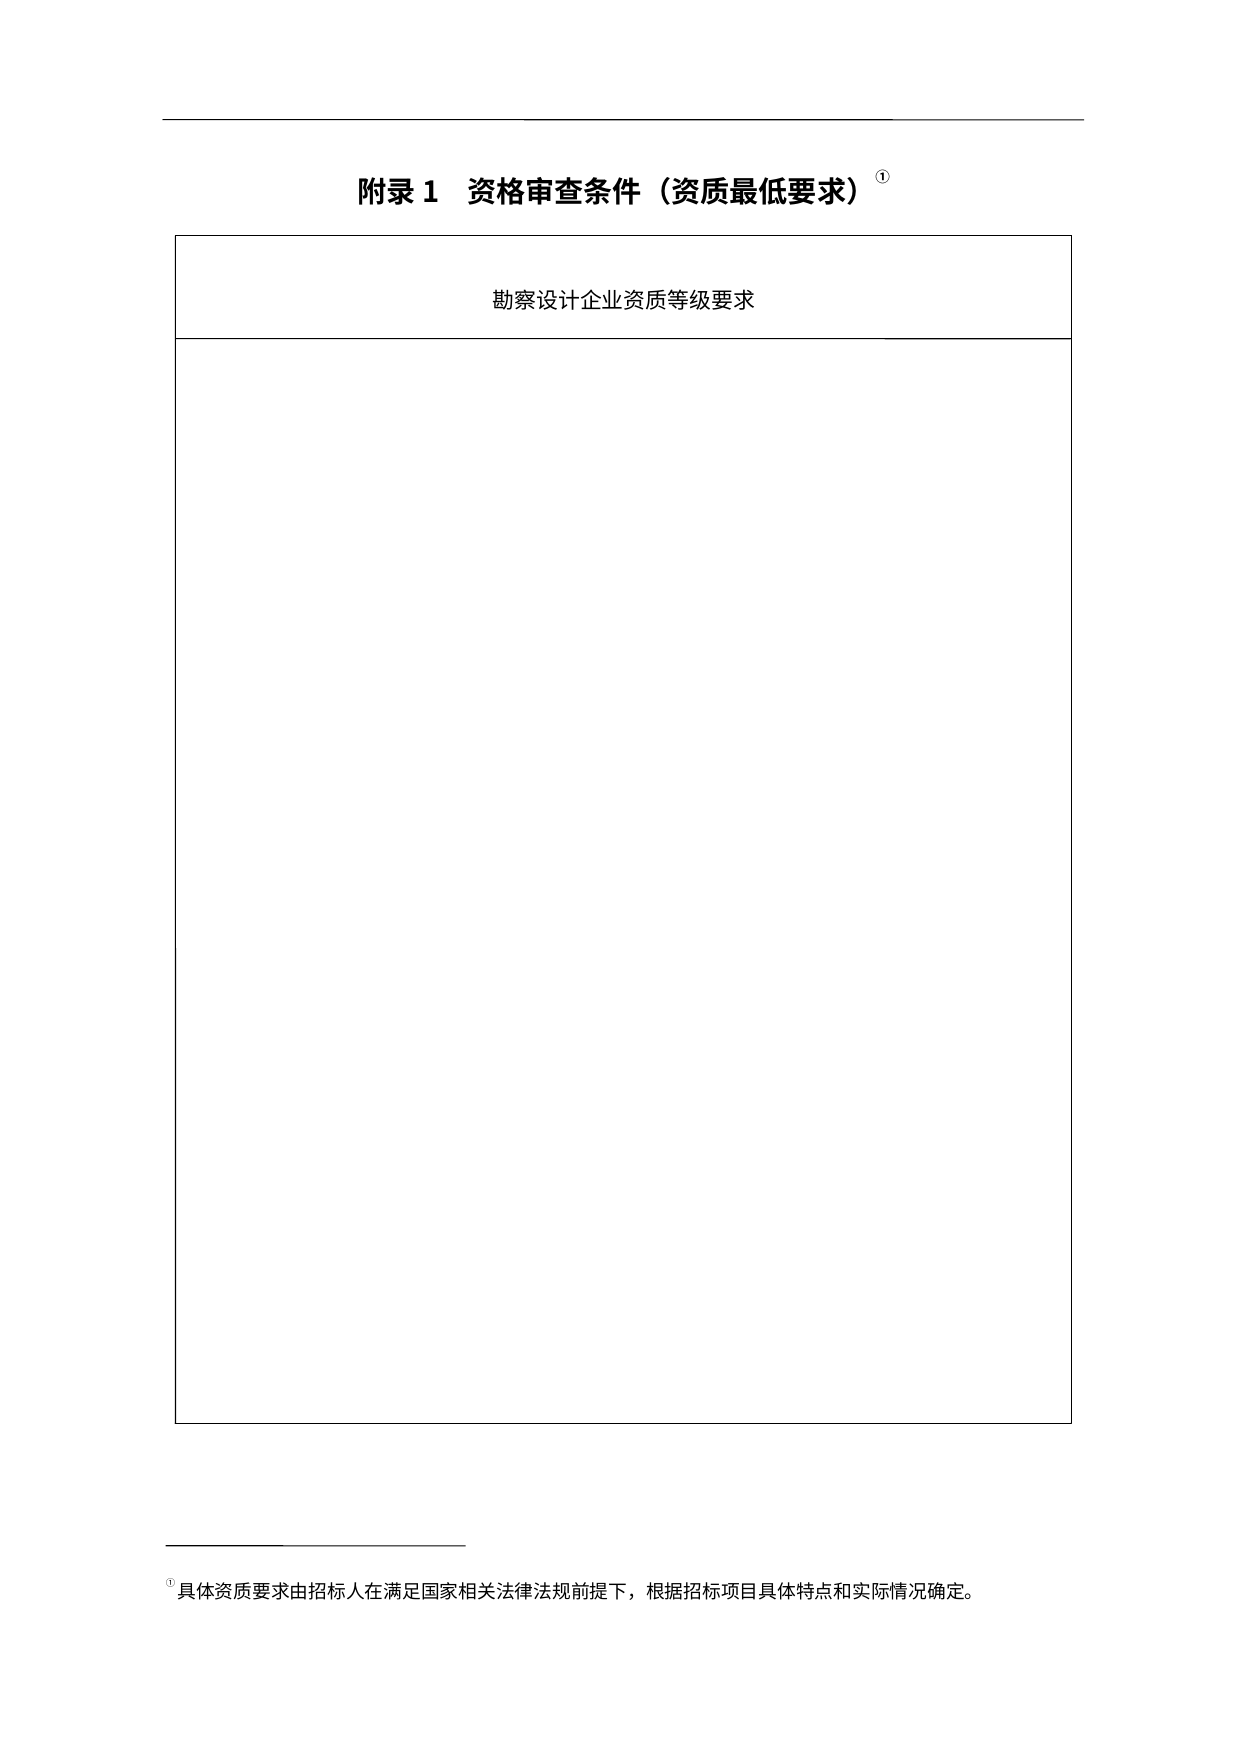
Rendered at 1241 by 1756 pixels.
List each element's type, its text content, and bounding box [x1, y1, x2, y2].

text 附录 1 资格审查条件（资质最低要求）① [127, 166, 1119, 210]
text ① 具体资质要求由招标人在满足国家相关法律法规前提下，根据招标项目具体特点和实际情况确定。 [166, 1575, 1165, 1604]
